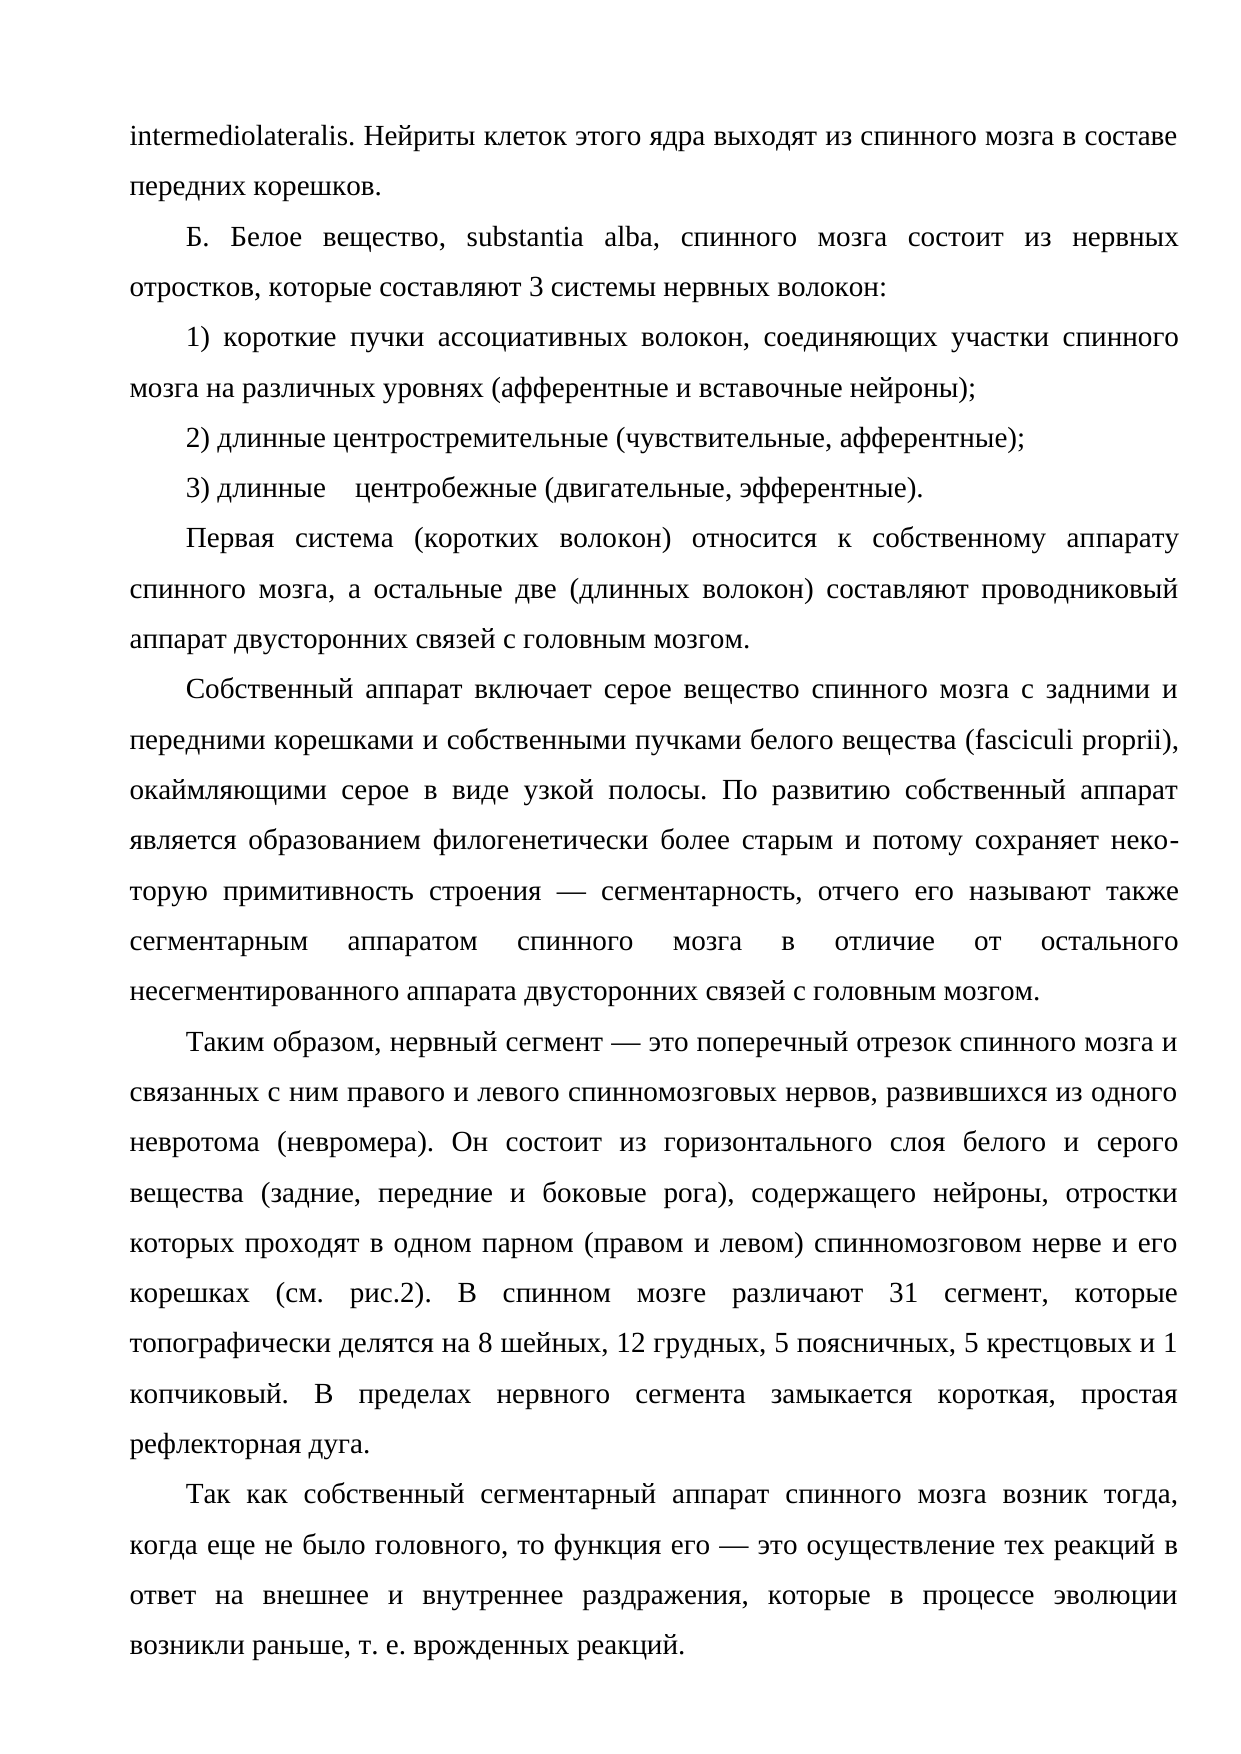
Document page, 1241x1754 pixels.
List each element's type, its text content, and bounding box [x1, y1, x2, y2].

text Б. Белое вещество, substantia alba, спинного мозга состоит из нервных отростков, которые составляют 3 системы нервных волокон: [129, 219, 1179, 303]
text Собственный аппарат включает серое вещество спинного мозга с задними и передними корешками и собственными пучками белого вещества (fasciculi proprii), окаймляющими серое в виде узкой полосы. По развитию собственный аппарат является образованием филогенетически более старым и потому сохраняет некоторую примитивность строения — сегментарность, отчего его называют также сегментарным аппаратом спинного мозга в отличие от остального несегментированного аппарата двусторонних связей с головным мозгом. [129, 672, 1179, 1007]
text 3) длинные центробежные (двигательные, эфферентные). [129, 470, 1179, 504]
text Первая система (коротких волокон) относится к собственному аппарату спинного мозга, а остальные две (длинных волокон) составляют проводниковый аппарат двусторонних связей с головным мозгом. [129, 521, 1179, 655]
text 1) короткие пучки ассоциативных волокон, соединяющих участки спинного мозга на различных уровнях (афферентные и вставочные нейроны); [129, 319, 1179, 403]
text Так как собственный сегментарный аппарат спинного мозга возник тогда, когда еще не было головного, то функция его — это осуществление тех реакций в ответ на внешнее и внутреннее раздражения, которые в процессе эволюции возникли раньше, т. е. врожденных реакций. [129, 1477, 1179, 1661]
text 2) длинные центростремительные (чувствительные, афферентные); [129, 420, 1179, 453]
text Таким образом, нервный сегмент — это поперечный отрезок спинного мозга и связанных с ним правого и левого спинномозговых нервов, развившихся из одного невротома (невромера). Он состоит из горизонтального слоя белого и серого вещества (задние, передние и боковые рога), содержащего нейроны, отростки которых проходят в одном парном (правом и левом) спинномозговом нерве и его корешках (см. рис.2). В спинном мозге различают 31 сегмент, которые топографически делятся на 8 шейных, 12 грудных, 5 поясничных, 5 крестцовых и 1 копчиковый. В пределах нервного сегмента замыкается короткая, простая рефлекторная дуга. [129, 1024, 1179, 1460]
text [129, 118, 1179, 202]
